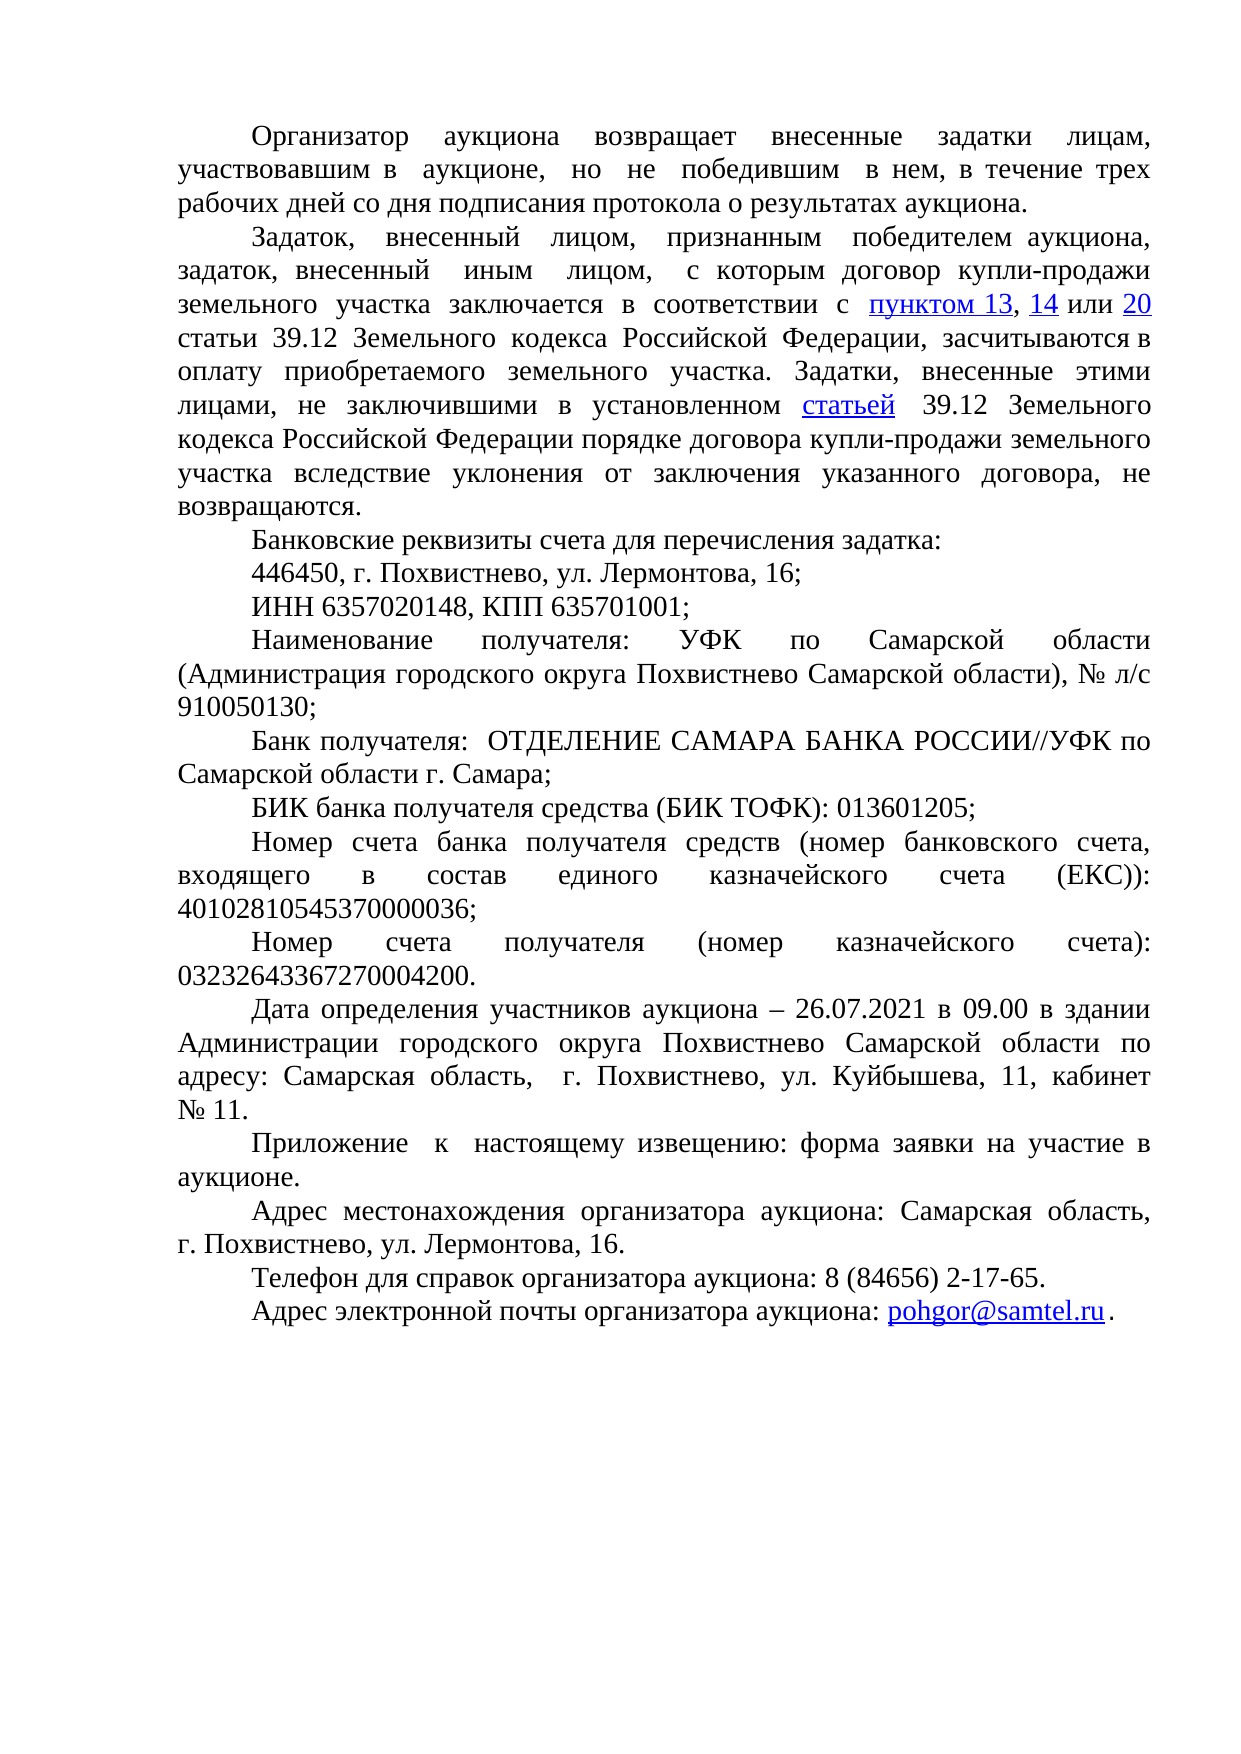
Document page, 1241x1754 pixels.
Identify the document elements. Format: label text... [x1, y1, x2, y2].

text Номер счета банка получателя средств (номер банковского счета, входящего в состав единого казначейского счета (ЕКС)): 40102810545370000036; [177, 824, 1152, 924]
text Задаток, внесенный лицом, признанным победителем аукциона, задаток, внесенный иным лицом, с которым договор купли-продажи земельного участка заключается в соответствии с пунктом 13, 14 или 20 статьи 39.12 Земельного кодекса Российской Федерации, засчитываются в оплату приобретаемого земельного участка. Задатки, внесенные этими лицами, не заключившими в установленном статьей 39.12 Земельного кодекса Российской Федерации порядке договора купли-продажи земельного участка вследствие уклонения от заключения указанного договора, не возвращаются. [177, 219, 1152, 522]
text Адрес электронной почты организатора аукциона: pohgorHYPERLINK "mailto:pohgor@samtel.ru"@HYPERLINK "mailto:pohgor@samtel.ru"samtelHYPERLINK "mailto:pohgor@samtel.ru".HYPERLINK "mailto:pohgor@samtel.ru"ru. [177, 1293, 1152, 1327]
text Дата определения участников аукциона – 26.07.2021 в 09.00 в здании Администрации городского округа Похвистнево Самарской области по адресу: Самарская область, г. Похвистнево, ул. Куйбышева, 11, кабинет № 11. [177, 991, 1152, 1126]
text Организатор аукциона возвращает внесенные задатки лицам, участвовавшим в аукционе, но не победившим в нем, в течение трех рабочих дней со дня подписания протокола о результатах аукциона. [177, 118, 1152, 219]
text . Похвистнево, ул. Лермонтова, 16; [177, 555, 1152, 589]
text Телефон для справок организатора аукциона: 8 (84656) 2-17-65. [177, 1260, 1152, 1293]
text Банк получателя: ОТДЕЛЕНИЕ САМАРА БАНКА РОССИИ//УФК по Самарской области г. Самара; [177, 723, 1152, 790]
text БИК банка получателя средства (БИК ТОФК): 013601205; [177, 790, 1152, 824]
text Банковские реквизиты счета для перечисления задатка: [177, 522, 1152, 555]
text Наименование получателя: УФК по Самарской области (Администрация городского округа Похвистнево Самарской области), № л/с 910050130; [177, 622, 1152, 723]
text Приложение к настоящему извещению: форма заявки на участие в аукционе. [177, 1126, 1152, 1193]
text ИНН 6357020148, КПП 635701001; [177, 589, 1152, 622]
text Адрес местонахождения организатора аукциона: Самарская область, г. Похвистнево, ул. Лермонтова, 16. [177, 1193, 1152, 1260]
text Номер счета получателя (номер казначейского счета): 03232643367270004200. [177, 924, 1152, 991]
